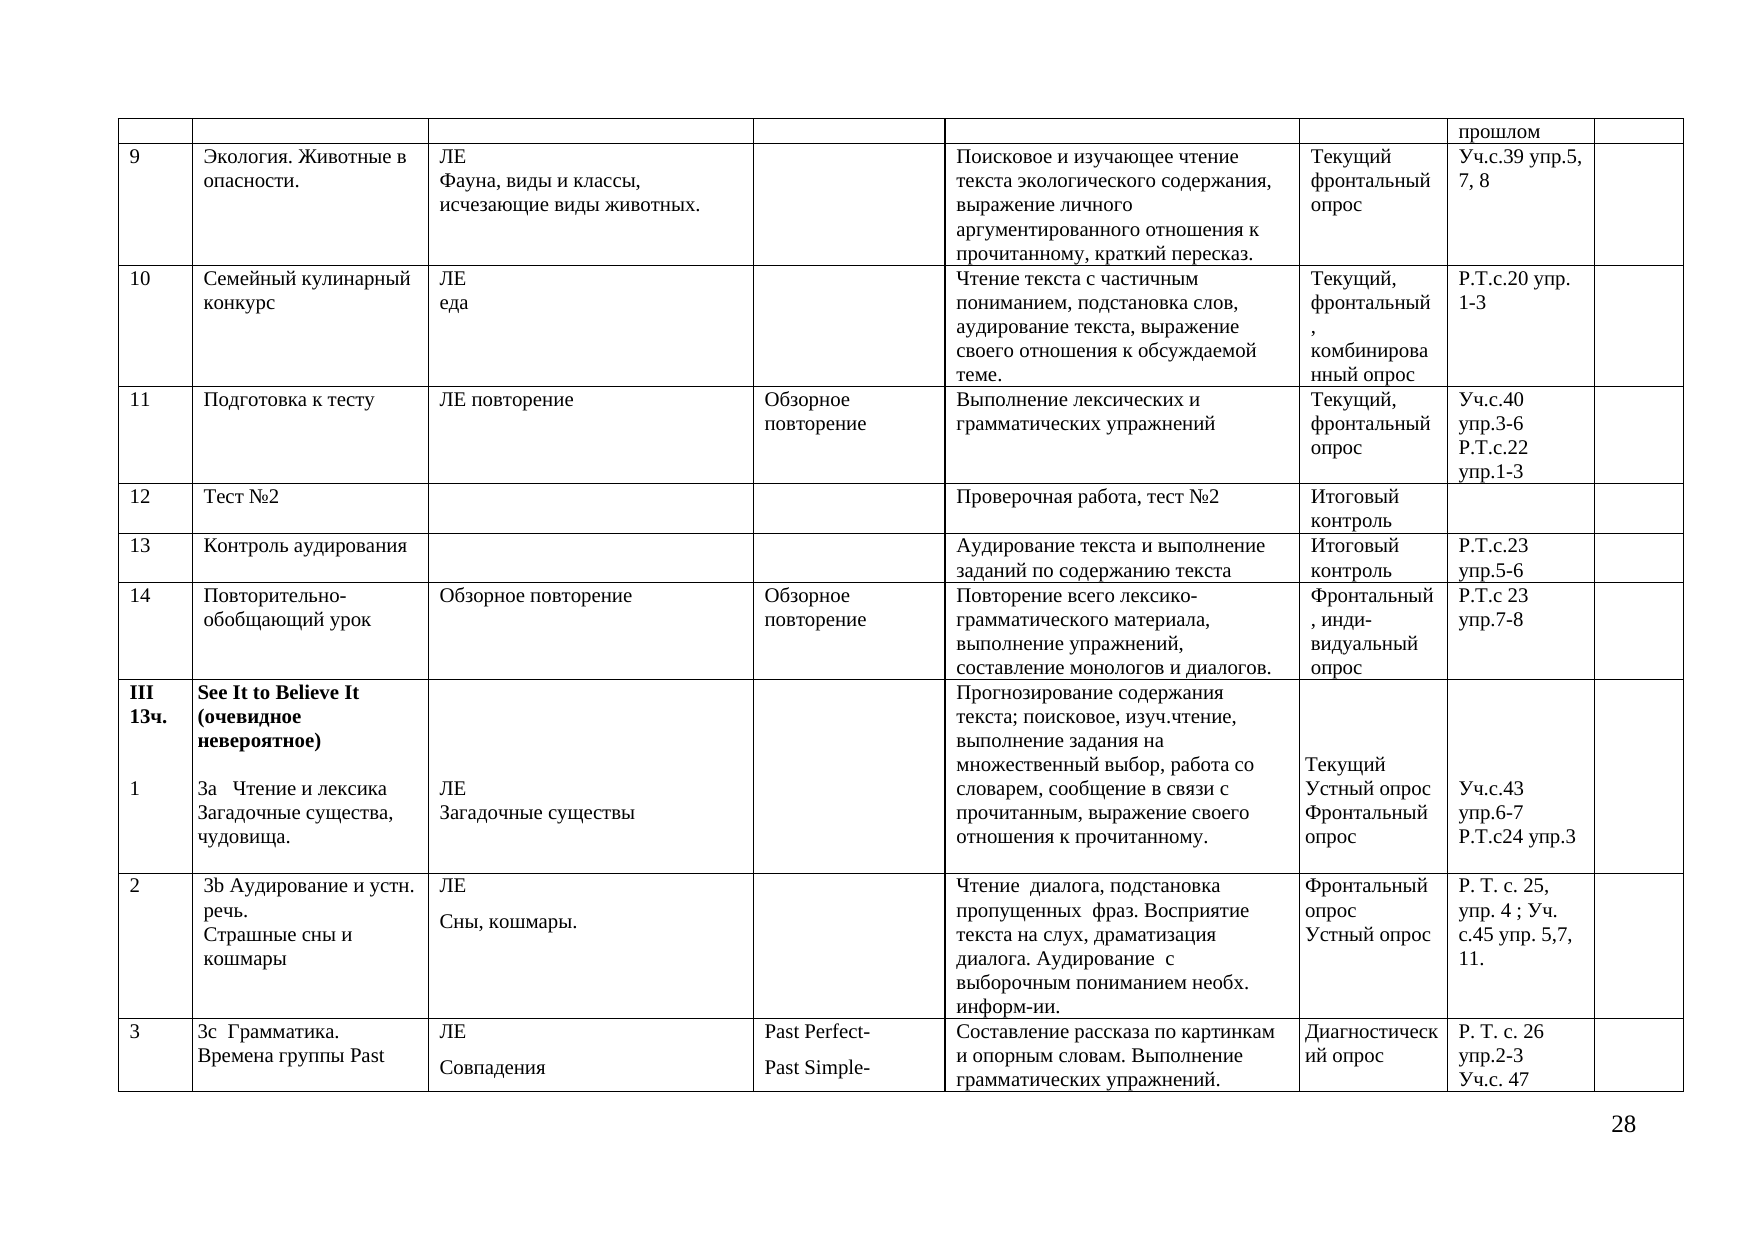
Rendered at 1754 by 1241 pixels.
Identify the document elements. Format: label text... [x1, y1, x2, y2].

table_cell Фронтальный опрос Устный опрос [1300, 874, 1447, 1018]
table_cell [754, 484, 944, 532]
table_cell [1595, 534, 1683, 582]
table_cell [754, 1019, 944, 1091]
table_cell Обзорное повторение [754, 583, 944, 679]
table_cell Итоговый контроль [1300, 534, 1447, 582]
table_cell Текущий, фронтальный, комбинированный опрос [1300, 266, 1447, 386]
table_cell 8 [119, 119, 192, 143]
table_cell 10 [119, 266, 192, 386]
table_cell [1595, 680, 1683, 872]
table_cell 3b Аудирование и устн. речь. Страшные сны и кошмары [193, 874, 428, 1018]
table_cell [193, 1019, 428, 1091]
table_cell Уч.с.43 упр.6-7 Р.Т.с24 упр.3 [1448, 680, 1594, 872]
table_cell III 13ч. 1 [119, 680, 192, 872]
table_cell [754, 534, 944, 582]
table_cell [1448, 119, 1594, 143]
table_cell Повторение всего лексико-грамматического материала, выполнение упражнений, составление монологов и диалогов. [946, 583, 1299, 679]
table_cell 12 [119, 484, 192, 532]
table_cell 9 [119, 144, 192, 264]
table_cell [429, 484, 753, 532]
table_cell [1595, 583, 1683, 679]
table_cell 14 [119, 583, 192, 679]
table_cell Тест №2 [193, 484, 428, 532]
table_cell Обзорное повторение [429, 583, 753, 679]
table_cell Р.Т.с.23 упр.5-6 [1448, 534, 1594, 582]
table_cell [1595, 266, 1683, 386]
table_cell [1448, 1019, 1594, 1091]
table_cell Уч.с.39 упр.5, 7, 8 [1448, 144, 1594, 264]
table_cell Р. Т. с. 25, упр. 4 ; Уч. с.45 упр. 5,7, 11. [1448, 874, 1594, 1018]
table_cell Повторительно-обобщающий урок [193, 583, 428, 679]
table_cell Фронтальный, инди- видуальный опрос [1300, 583, 1447, 679]
table_cell 3 [119, 1019, 192, 1091]
table_cell Поисковое и изучающее чтение текста экологического содержания, выражение личного аргументированного отношения к прочитанному, краткий пересказ. [946, 144, 1299, 264]
table_cell [1595, 1019, 1683, 1091]
table_cell [1595, 874, 1683, 1018]
table_cell Текущий фронтальный опрос [1300, 144, 1447, 264]
table_cell Обзорное повторение [754, 387, 944, 483]
table_cell [754, 874, 944, 1018]
table_cell [1595, 119, 1683, 143]
table_cell ЛЕ Загадочные существы [429, 680, 753, 872]
table_cell Чтение диалога, подстановка пропущенных фраз. Восприятие текста на слух, драматизация диалога. Аудирование с выборочным пониманием необх. информ-ии. [946, 874, 1299, 1018]
table_cell Текущий, фронтальный опрос [1300, 387, 1447, 483]
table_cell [193, 119, 428, 143]
table_cell Текущий Устный опрос Фронтальный опрос [1300, 680, 1447, 872]
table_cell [1300, 119, 1447, 143]
table_cell Контроль аудирования [193, 534, 428, 582]
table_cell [946, 119, 1299, 143]
table_cell [1595, 387, 1683, 483]
table_cell Уч.с.40 упр.3-6 Р.Т.с.22 упр.1-3 [1448, 387, 1594, 483]
table_cell ЛЕ Совпадения [429, 1019, 753, 1091]
table_cell [754, 119, 944, 143]
table_cell 11 [119, 387, 192, 483]
table_cell [429, 534, 753, 582]
table_cell [1595, 144, 1683, 264]
table_cell [754, 680, 944, 872]
table_cell Р.Т.с 23 упр.7-8 [1448, 583, 1594, 679]
table_cell [754, 266, 944, 386]
table_cell ЛЕ Фауна, виды и классы, исчезающие виды животных. [429, 144, 753, 264]
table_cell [1300, 1019, 1447, 1091]
table_cell Аудирование текста и выполнение заданий по содержанию текста [946, 534, 1299, 582]
table_cell [1595, 484, 1683, 532]
table_cell ЛЕ повторение [429, 387, 753, 483]
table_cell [946, 1019, 1299, 1091]
table_cell Проверочная работа, тест №2 [946, 484, 1299, 532]
table_cell Прогнозирование содержания текста; поисковое, изуч.чтение, выполнение задания на множественный выбор, работа со словарем, сообщение в связи с прочитанным, выражение своего отношения к прочитанному. [946, 680, 1299, 872]
table_cell Итоговый контроль [1300, 484, 1447, 532]
table_cell 2 [119, 874, 192, 1018]
table_cell Выполнение лексических и грамматических упражнений [946, 387, 1299, 483]
table_cell ЛЕ Сны, кошмары. [429, 874, 753, 1018]
table_cell [1448, 484, 1594, 532]
table_cell Чтение текста с частичным пониманием, подстановка слов, аудирование текста, выражение своего отношения к обсуждаемой теме. [946, 266, 1299, 386]
table_cell [754, 144, 944, 264]
table_cell Экология. Животные в опасности. [193, 144, 428, 264]
table_cell [429, 119, 753, 143]
table_cell 13 [119, 534, 192, 582]
table_cell ЛЕ еда [429, 266, 753, 386]
table_cell Подготовка к тесту [193, 387, 428, 483]
table_cell See It to Believe It (очевидное невероятное) 3a Чтение и лексика Загадочные существа, чудовища. [193, 680, 428, 872]
table_cell Семейный кулинарный конкурс [193, 266, 428, 386]
table_cell Р.Т.с.20 упр. 1-3 [1448, 266, 1594, 386]
